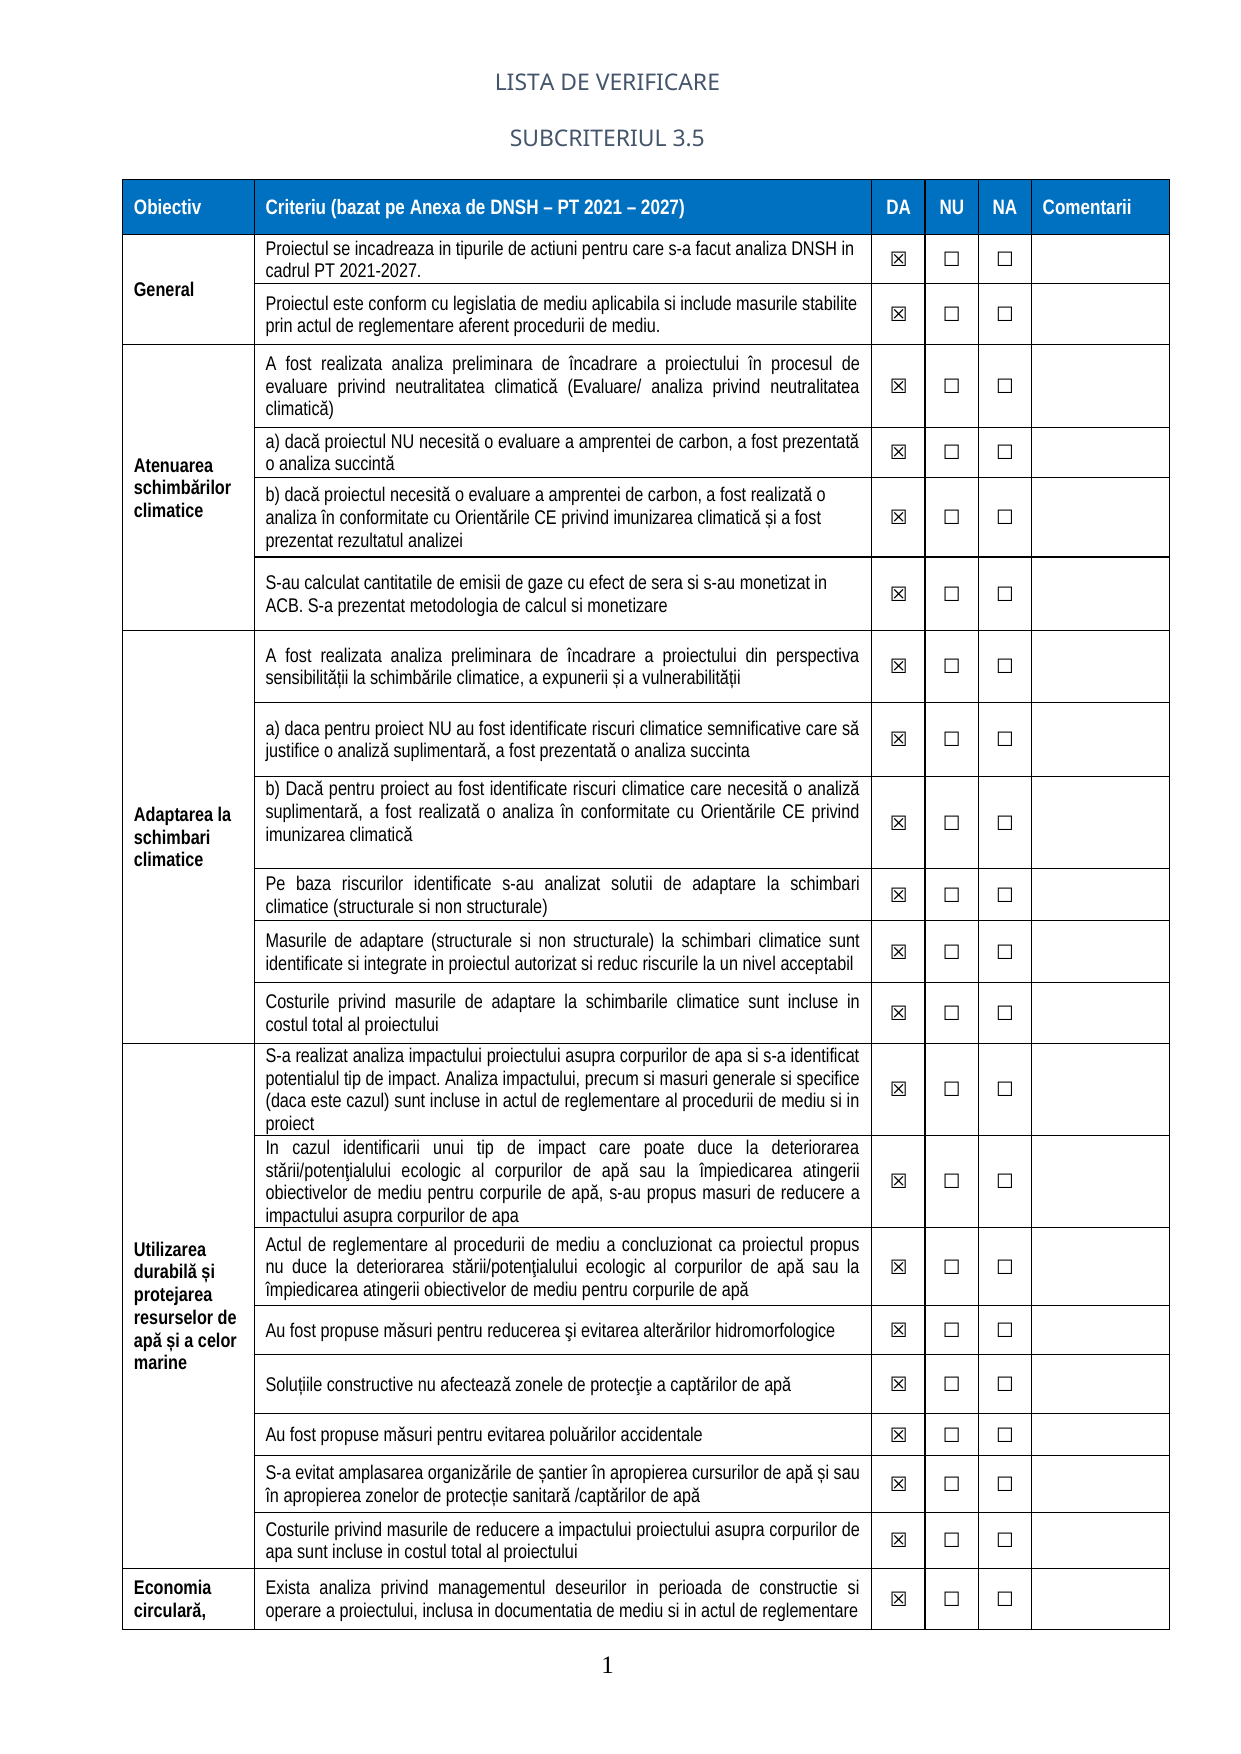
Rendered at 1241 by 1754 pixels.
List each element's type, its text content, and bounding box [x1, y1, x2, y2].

table_cell [872, 345, 924, 427]
table_cell [1032, 478, 1169, 556]
table_cell Au fost propuse măsuri pentru evitarea poluărilor accidentale [255, 1414, 871, 1455]
table_cell [1032, 1355, 1169, 1412]
table_cell S-au calculat cantitatile de emisii de gaze cu efect de sera si s-au monetizat in ACB. S-a prezentat metodologia de calcul si monetizare [255, 558, 871, 630]
table_header NU [926, 180, 978, 234]
table_cell [1032, 983, 1169, 1043]
table_cell [1032, 1513, 1169, 1568]
table_cell General [123, 235, 254, 344]
text SUBCRITERIUL 3.5 [122, 122, 1092, 154]
table_cell [1032, 1306, 1169, 1354]
table_cell Exista analiza privind managementul deseurilor in perioada de constructie si operare a proiectului, inclusa in documentatia de mediu si in actul de reglementare [255, 1569, 871, 1629]
table_cell Actul de reglementare al procedurii de mediu a concluzionat ca proiectul propus nu duce la deteriorarea stării/potenţialului ecologic al corpurilor de apă sau la împiedicarea atingerii obiectivelor de mediu pentru corpurile de apă [255, 1228, 871, 1305]
table_cell [1032, 1414, 1169, 1455]
table_cell Atenuarea schimbărilor climatice [123, 345, 254, 630]
table_cell Costurile privind masurile de reducere a impactului proiectului asupra corpurilor de apa sunt incluse in costul total al proiectului [255, 1513, 871, 1568]
table_header Criteriu (bazat pe Anexa de DNSH – PT 2021 – 2027) [255, 180, 871, 234]
table_cell [1032, 235, 1169, 283]
table_cell [1032, 1456, 1169, 1512]
table_cell Soluțiile constructive nu afectează zonele de protecţie a captărilor de apă [255, 1355, 871, 1412]
table_header Obiectiv [123, 180, 254, 234]
table_cell a) dacă proiectul NU necesită o evaluare a amprentei de carbon, a fost prezentată o analiza succintă [255, 428, 871, 477]
table_cell [1032, 631, 1169, 702]
table_cell S-a evitat amplasarea organizările de șantier în apropierea cursurilor de apă și sau în apropierea zonelor de protecție sanitară /captărilor de apă [255, 1456, 871, 1512]
table_cell [1032, 703, 1169, 776]
table_cell [1032, 777, 1169, 868]
table_cell A fost realizata analiza preliminara de încadrare a proiectului din perspectiva sensibilității la schimbările climatice, a expunerii și a vulnerabilității [255, 631, 871, 702]
table_cell [1032, 284, 1169, 344]
table_cell Masurile de adaptare (structurale si non structurale) la schimbari climatice sunt identificate si integrate in proiectul autorizat si reduc riscurile la un nivel acceptabil [255, 921, 871, 982]
table_cell Proiectul se incadreaza in tipurile de actiuni pentru care s-a facut analiza DNSH in cadrul PT 2021-2027. [255, 235, 871, 283]
table_cell Au fost propuse măsuri pentru reducerea şi evitarea alterărilor hidromorfologice [255, 1306, 871, 1354]
table_cell [1032, 1044, 1169, 1135]
table_cell Proiectul este conform cu legislatia de mediu aplicabila si include masurile stabilite prin actul de reglementare aferent procedurii de mediu. [255, 284, 871, 344]
table_cell [1032, 869, 1169, 920]
table_cell [1032, 428, 1169, 477]
table_cell b) Dacă pentru proiect au fost identificate riscuri climatice care necesită o analiză suplimentară, a fost realizată o analiza în conformitate cu Orientările CE privind imunizarea climatică [255, 777, 871, 868]
table_cell [979, 345, 1031, 427]
table_cell In cazul identificarii unui tip de impact care poate duce la deteriorarea stării/potenţialului ecologic al corpurilor de apă sau la împiedicarea atingerii obiectivelor de mediu pentru corpurile de apă, s-au propus masuri de reducere a impactului asupra corpurilor de apa [255, 1136, 871, 1227]
table_cell a) daca pentru proiect NU au fost identificate riscuri climatice semnificative care să justifice o analiză suplimentară, a fost prezentată o analiza succinta [255, 703, 871, 776]
table_cell [1032, 1136, 1169, 1227]
text LISTA DE VERIFICARE [122, 66, 1092, 97]
table_cell Adaptarea la schimbari climatice [123, 631, 254, 1043]
table_cell [1032, 921, 1169, 982]
table_cell b) dacă proiectul necesită o evaluare a amprentei de carbon, a fost realizată o analiza în conformitate cu Orientările CE privind imunizarea climatică și a fost prezentat rezultatul analizei [255, 478, 871, 556]
table_cell [1032, 558, 1169, 630]
table_cell [1032, 345, 1169, 427]
table_cell [1032, 1228, 1169, 1305]
table_cell Pe baza riscurilor identificate s-au analizat solutii de adaptare la schimbari climatice (structurale si non structurale) [255, 869, 871, 920]
table_cell Utilizarea durabilă și protejarea resurselor de apă și a celor marine [123, 1044, 254, 1568]
table_cell Costurile privind masurile de adaptare la schimbarile climatice sunt incluse in costul total al proiectului [255, 983, 871, 1043]
table_cell S-a realizat analiza impactului proiectului asupra corpurilor de apa si s-a identificat potentialul tip de impact. Analiza impactului, precum si masuri generale si specifice (daca este cazul) sunt incluse in actul de reglementare al procedurii de mediu si in proiect [255, 1044, 871, 1135]
table_header Comentarii [1032, 180, 1169, 234]
table_header NA [979, 180, 1031, 234]
table_cell A fost realizata analiza preliminara de încadrare a proiectului în procesul de evaluare privind neutralitatea climatică (Evaluare/ analiza privind neutralitatea climatică) [255, 345, 871, 427]
table_header DA [872, 180, 924, 234]
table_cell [123, 1569, 254, 1629]
table_cell [1032, 1569, 1169, 1629]
table_cell [926, 345, 978, 427]
